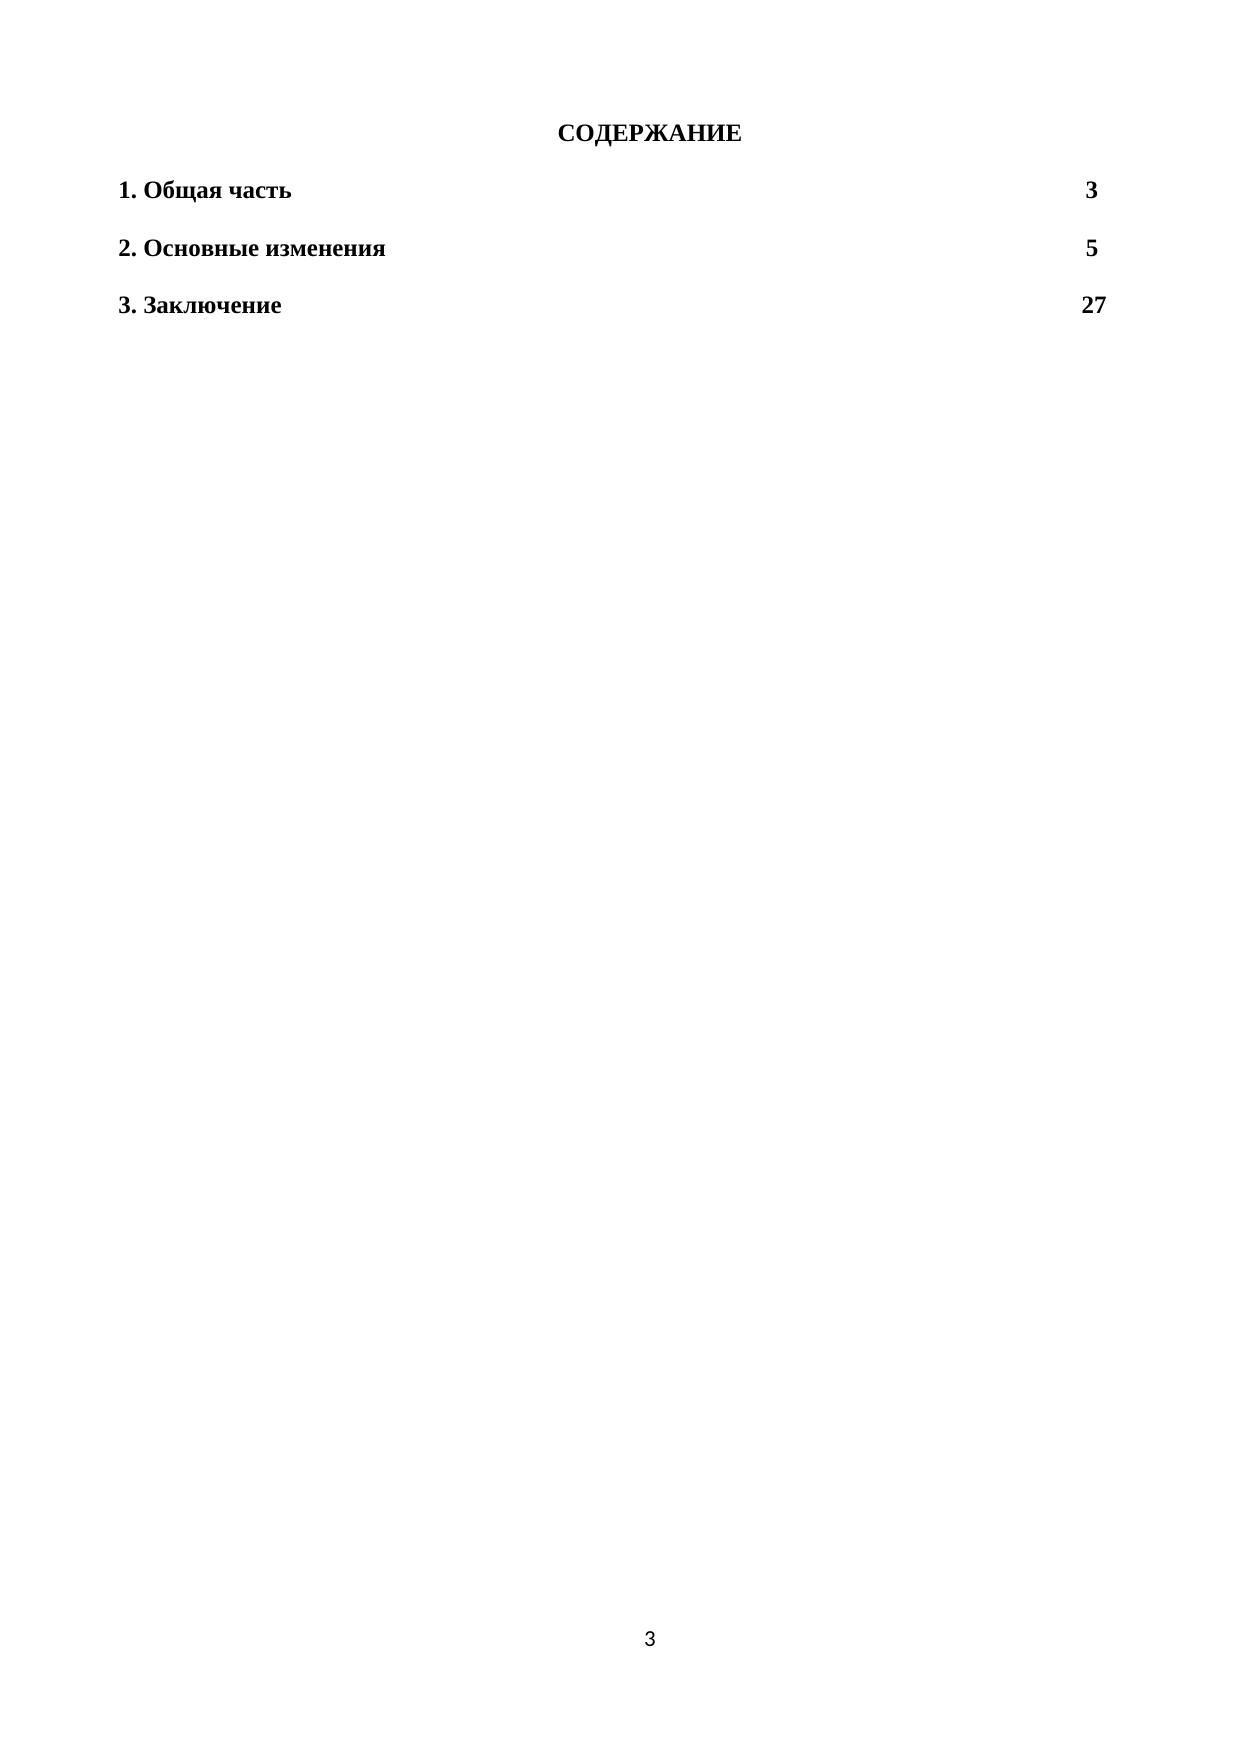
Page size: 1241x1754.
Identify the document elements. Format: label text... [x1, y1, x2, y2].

text 3. Заключение 27 [118, 291, 1181, 319]
text 2. Основные изменения 5 [118, 233, 1181, 262]
text 1. Общая часть 3 [118, 176, 1181, 204]
text СОДЕРЖАНИЕ [118, 118, 1181, 147]
